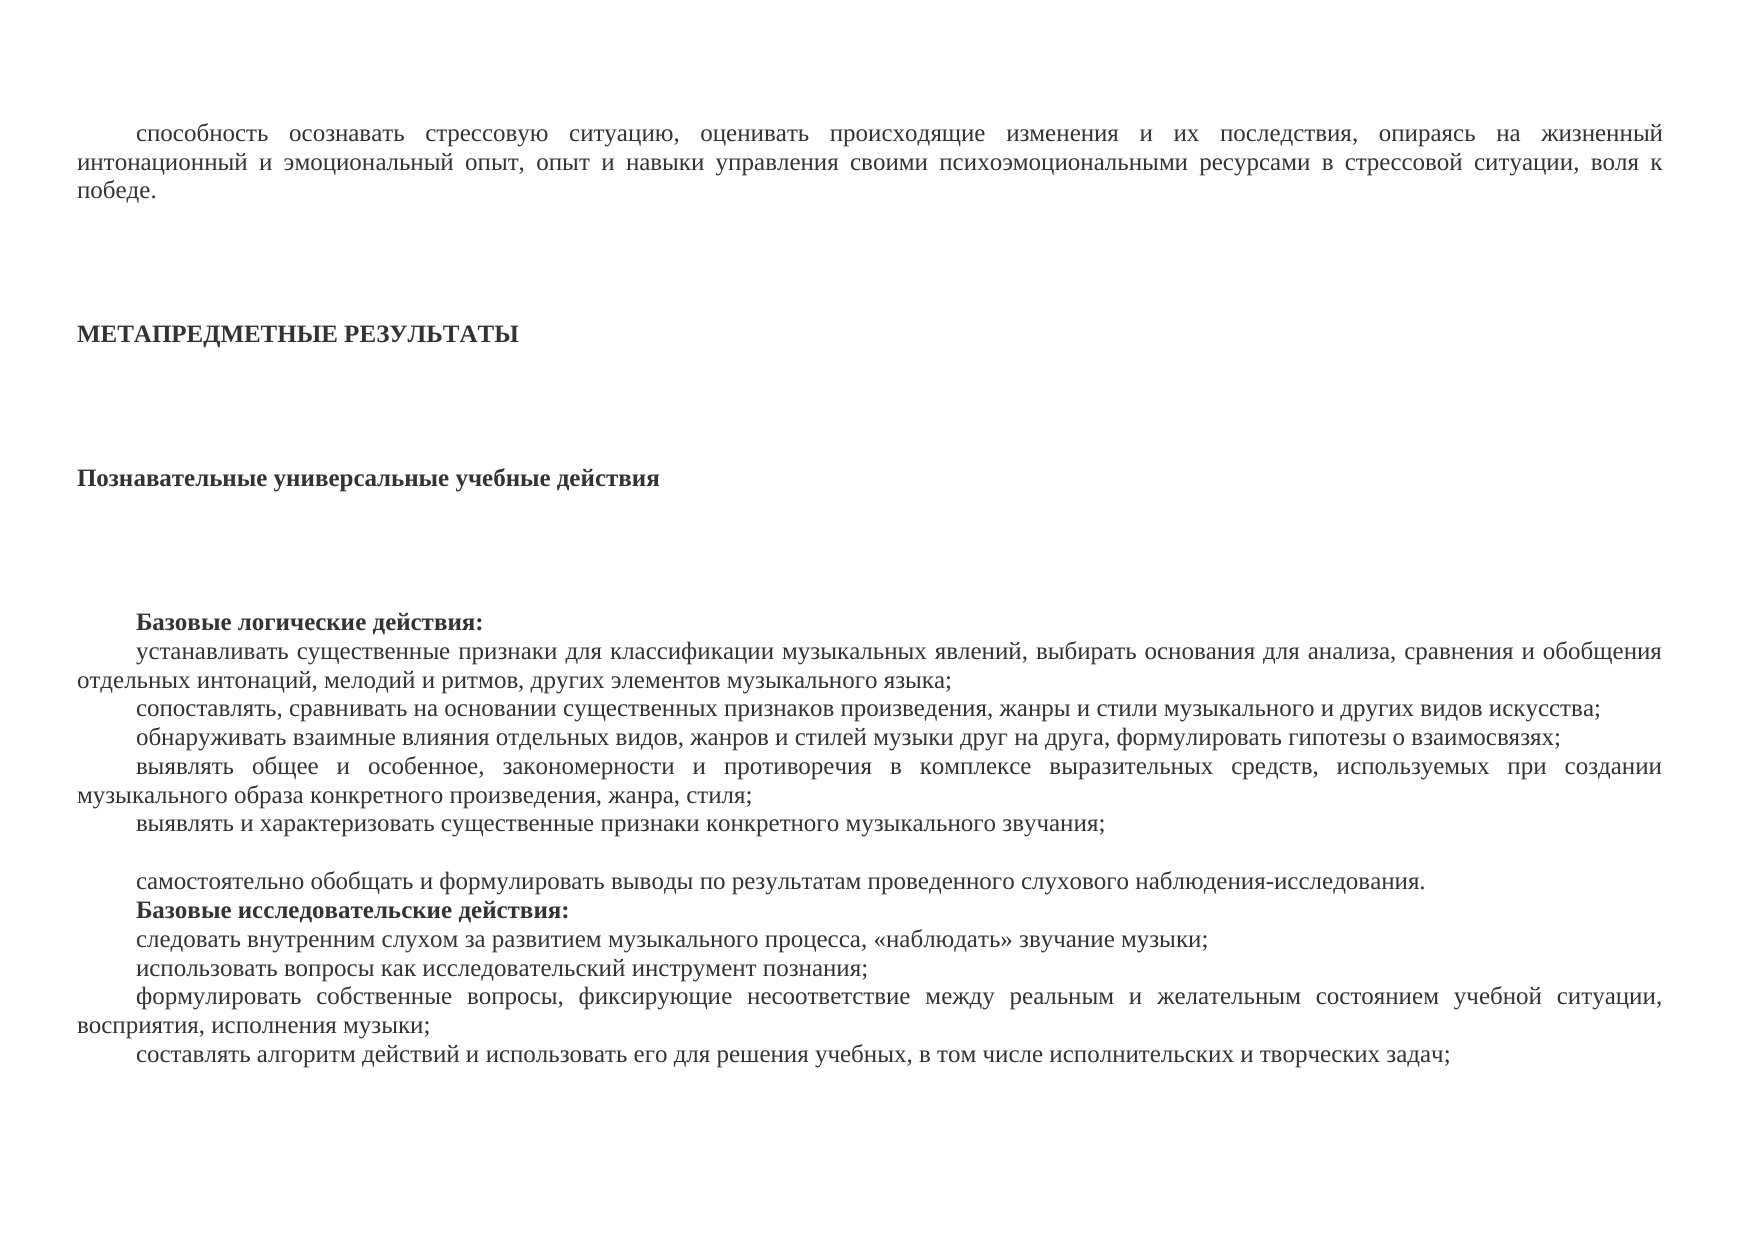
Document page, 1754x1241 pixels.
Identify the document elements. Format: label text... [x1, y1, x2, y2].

text формулировать собственные вопросы, фиксирующие несоответствие между реальным и желательным состоянием учебной ситуации, восприятия, исполнения музыки; [77, 981, 1664, 1039]
text способность осознавать стрессовую ситуацию, оценивать происходящие изменения и их последствия, опираясь на жизненный интонационный и эмоциональный опыт, опыт и навыки управления своими психоэмоциональными ресурсами в стрессовой ситуации, воля к победе. [77, 118, 1664, 204]
text Базовые исследовательские действия: [77, 895, 1664, 924]
text составлять алгоритм действий и использовать его для решения учебных, в том числе исполнительских и творческих задач; [77, 1039, 1664, 1068]
text обнаруживать взаимные влияния отдельных видов, жанров и стилей музыки друг на друга, формулировать гипотезы о взаимосвязях; [77, 722, 1664, 751]
text использовать вопросы как исследовательский инструмент познания; [77, 953, 1664, 981]
text самостоятельно обобщать и формулировать выводы по результатам проведенного слухового наблюдения-исследования. [77, 866, 1664, 895]
text выявлять и характеризовать существенные признаки конкретного музыкального звучания; [77, 808, 1664, 837]
text устанавливать существенные признаки для классификации музыкальных явлений, выбирать основания для анализа, сравнения и обобщения отдельных интонаций, мелодий и ритмов, других элементов музыкального языка; [77, 636, 1664, 693]
text Познавательные универсальные учебные действия [77, 463, 1664, 492]
text выявлять общее и особенное, закономерности и противоречия в комплексе выразительных средств, используемых при создании музыкального образа конкретного произведения, жанра, стиля; [77, 751, 1664, 808]
text Базовые логические действия: [77, 607, 1664, 636]
text следовать внутренним слухом за развитием музыкального процесса, «наблюдать» звучание музыки; [77, 924, 1664, 953]
text МЕТАПРЕДМЕТНЫЕ РЕЗУЛЬТАТЫ [77, 319, 1664, 348]
text сопоставлять, сравнивать на основании существенных признаков произведения, жанры и стили музыкального и других видов искусства; [77, 693, 1664, 722]
